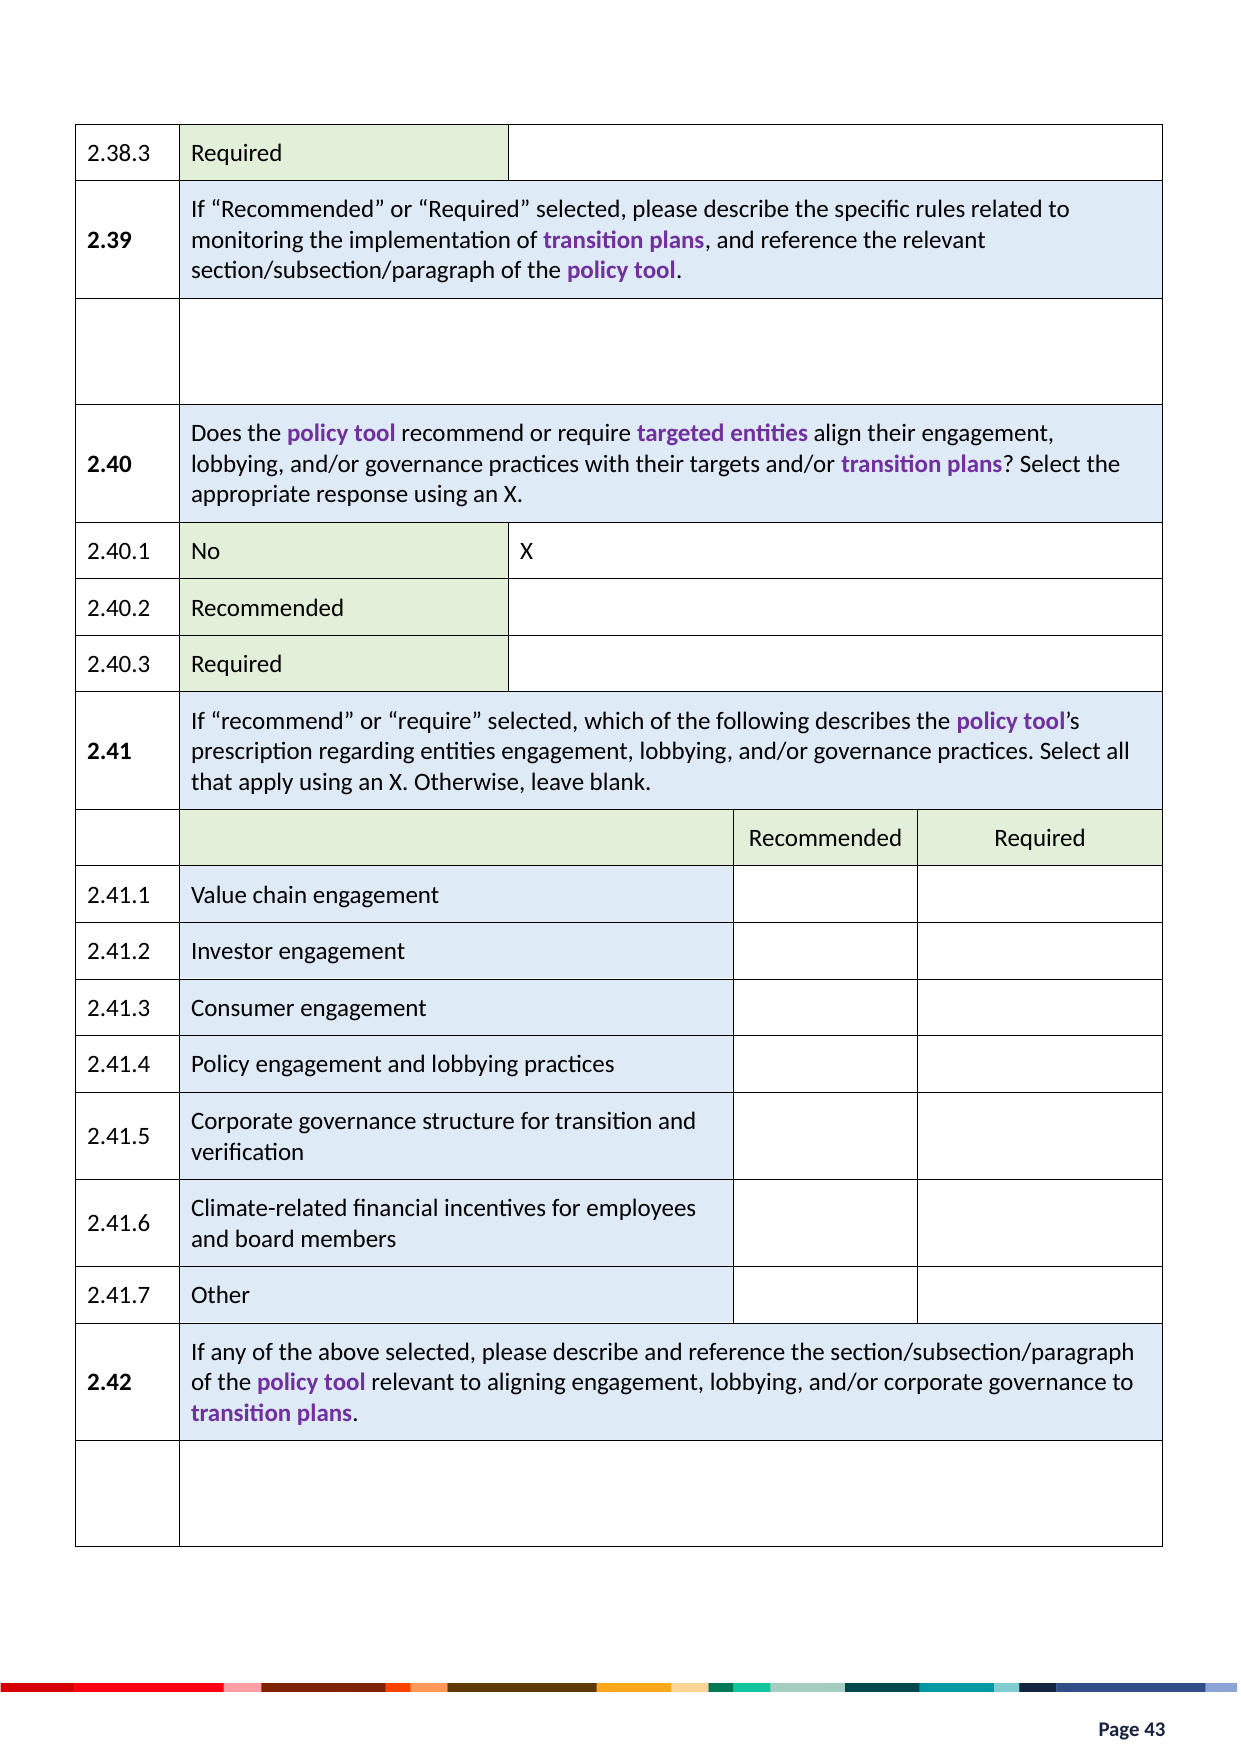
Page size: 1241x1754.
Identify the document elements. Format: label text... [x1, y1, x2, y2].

table_cell 2.41.3 [76, 980, 179, 1035]
table_cell Required [918, 810, 1162, 865]
table_cell 2.40.1 [76, 523, 179, 578]
table_cell [734, 923, 917, 978]
table_cell [180, 1441, 1162, 1546]
table_cell Required [180, 125, 508, 180]
table_cell [734, 1036, 917, 1092]
table_cell [76, 1441, 179, 1546]
table_cell Required [180, 636, 508, 691]
table_cell [734, 1093, 917, 1179]
table_cell [734, 1267, 917, 1322]
table_cell If “Recommended” or “Required” selected, please describe the specific rules related to monitoring the implementation of transition plans, and reference the relevant section/subsection/paragraph of the policy tool. [180, 181, 1162, 298]
table_cell X [509, 523, 1162, 578]
table_cell [918, 1267, 1162, 1322]
table_cell [76, 299, 179, 404]
table_cell [918, 1036, 1162, 1092]
table_cell Consumer engagement [180, 980, 733, 1035]
table_cell 2.42 [76, 1324, 179, 1440]
table_cell 2.38.3 [76, 125, 179, 180]
table_cell [734, 866, 917, 922]
table_cell 2.40.2 [76, 579, 179, 635]
table_cell [918, 923, 1162, 978]
table_cell Recommended [180, 579, 508, 635]
table_cell 2.40 [76, 405, 179, 522]
table_cell 2.41.1 [76, 866, 179, 922]
table_cell [918, 866, 1162, 922]
table_cell Corporate governance structure for transition and verification [180, 1093, 733, 1179]
table_cell [76, 810, 179, 865]
table_cell 2.41.6 [76, 1180, 179, 1266]
picture [0, 1683, 1236, 1692]
table_cell Policy engagement and lobbying practices [180, 1036, 733, 1092]
table_cell [734, 1180, 917, 1266]
table_cell If any of the above selected, please describe and reference the section/subsection/paragraph of the policy tool relevant to aligning engagement, lobbying, and/or corporate governance to transition plans. [180, 1324, 1162, 1440]
table_cell [509, 125, 1162, 180]
table_cell [180, 810, 733, 865]
table_cell 2.41.5 [76, 1093, 179, 1179]
table_cell Other [180, 1267, 733, 1322]
table_cell 2.41.2 [76, 923, 179, 978]
table_cell [918, 1180, 1162, 1266]
table_cell 2.40.3 [76, 636, 179, 691]
table_cell No [180, 523, 508, 578]
table_cell Investor engagement [180, 923, 733, 978]
table_cell Value chain engagement [180, 866, 733, 922]
table_cell [180, 299, 1162, 404]
table_cell [509, 579, 1162, 635]
table_cell If “recommend” or “require” selected, which of the following describes the policy tool’s prescription regarding entities engagement, lobbying, and/or governance practices. Select all that apply using an X. Otherwise, leave blank. [180, 692, 1162, 809]
table_cell 2.41.7 [76, 1267, 179, 1322]
table_cell 2.39 [76, 181, 179, 298]
table_cell Does the policy tool recommend or require targeted entities align their engagement, lobbying, and/or governance practices with their targets and/or transition plans? Select the appropriate response using an X. [180, 405, 1162, 522]
table_cell [918, 1093, 1162, 1179]
table_cell [734, 980, 917, 1035]
table_cell [918, 980, 1162, 1035]
table_cell [509, 636, 1162, 691]
table_cell Recommended [734, 810, 917, 865]
table_cell 2.41 [76, 692, 179, 809]
table_cell 2.41.4 [76, 1036, 179, 1092]
table_cell Climate-related financial incentives for employees and board members [180, 1180, 733, 1266]
